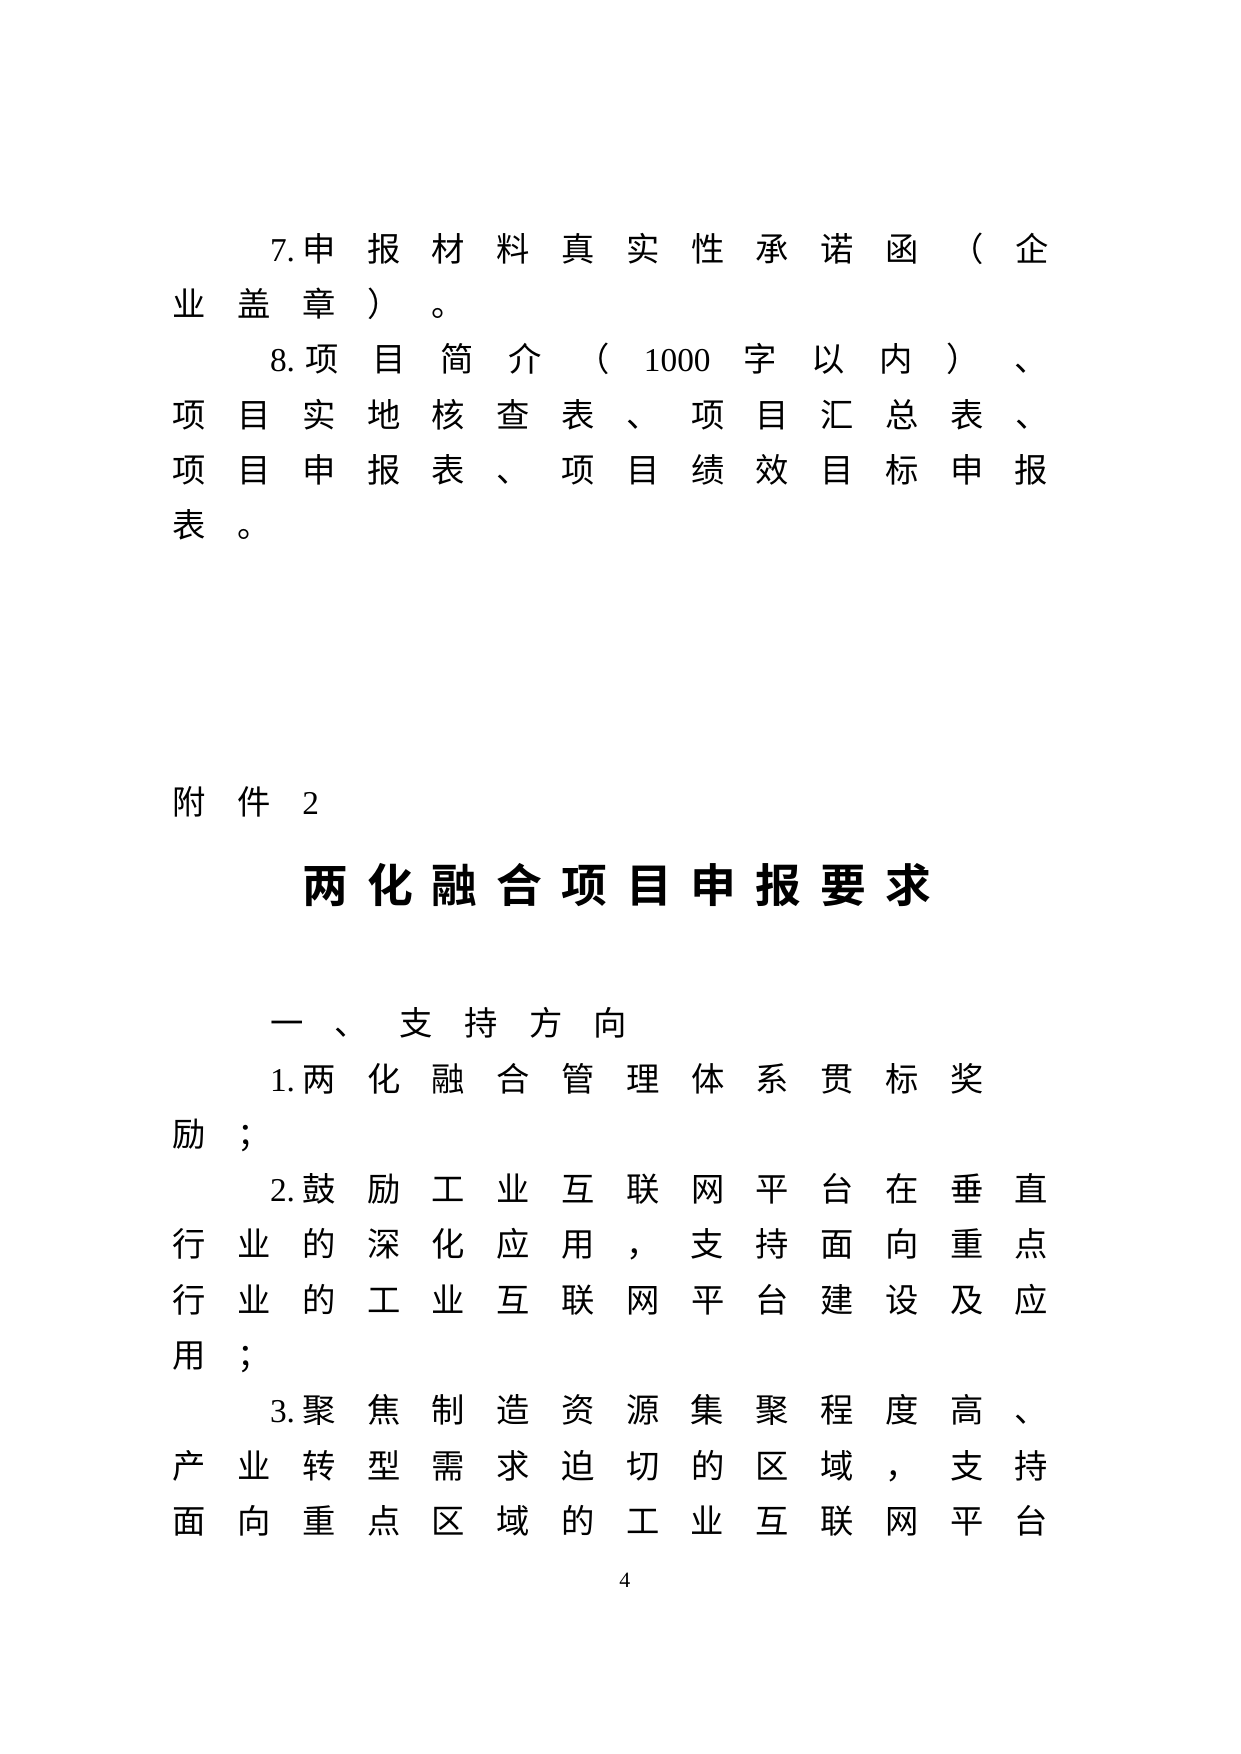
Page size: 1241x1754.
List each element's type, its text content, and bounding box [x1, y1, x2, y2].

text 7.申报材料真实性承诺函（企业盖章）。 [172, 219, 1079, 330]
text 1.两化融合管理体系贯标奖励； [172, 1049, 1079, 1159]
text 8.项目简介（1000字以内）、项目实地核查表、项目汇总表、项目申报表、项目绩效目标申报表。 [172, 330, 1079, 551]
text 附件2 [172, 772, 1079, 827]
text 两化融合项目申报要求 [172, 827, 1079, 938]
text 一、支持方向 [172, 993, 1079, 1049]
text 2.鼓励工业互联网平台在垂直行业的深化应用，支持面向重点行业的工业互联网平台建设及应用； [172, 1159, 1079, 1381]
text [172, 1381, 1079, 1547]
